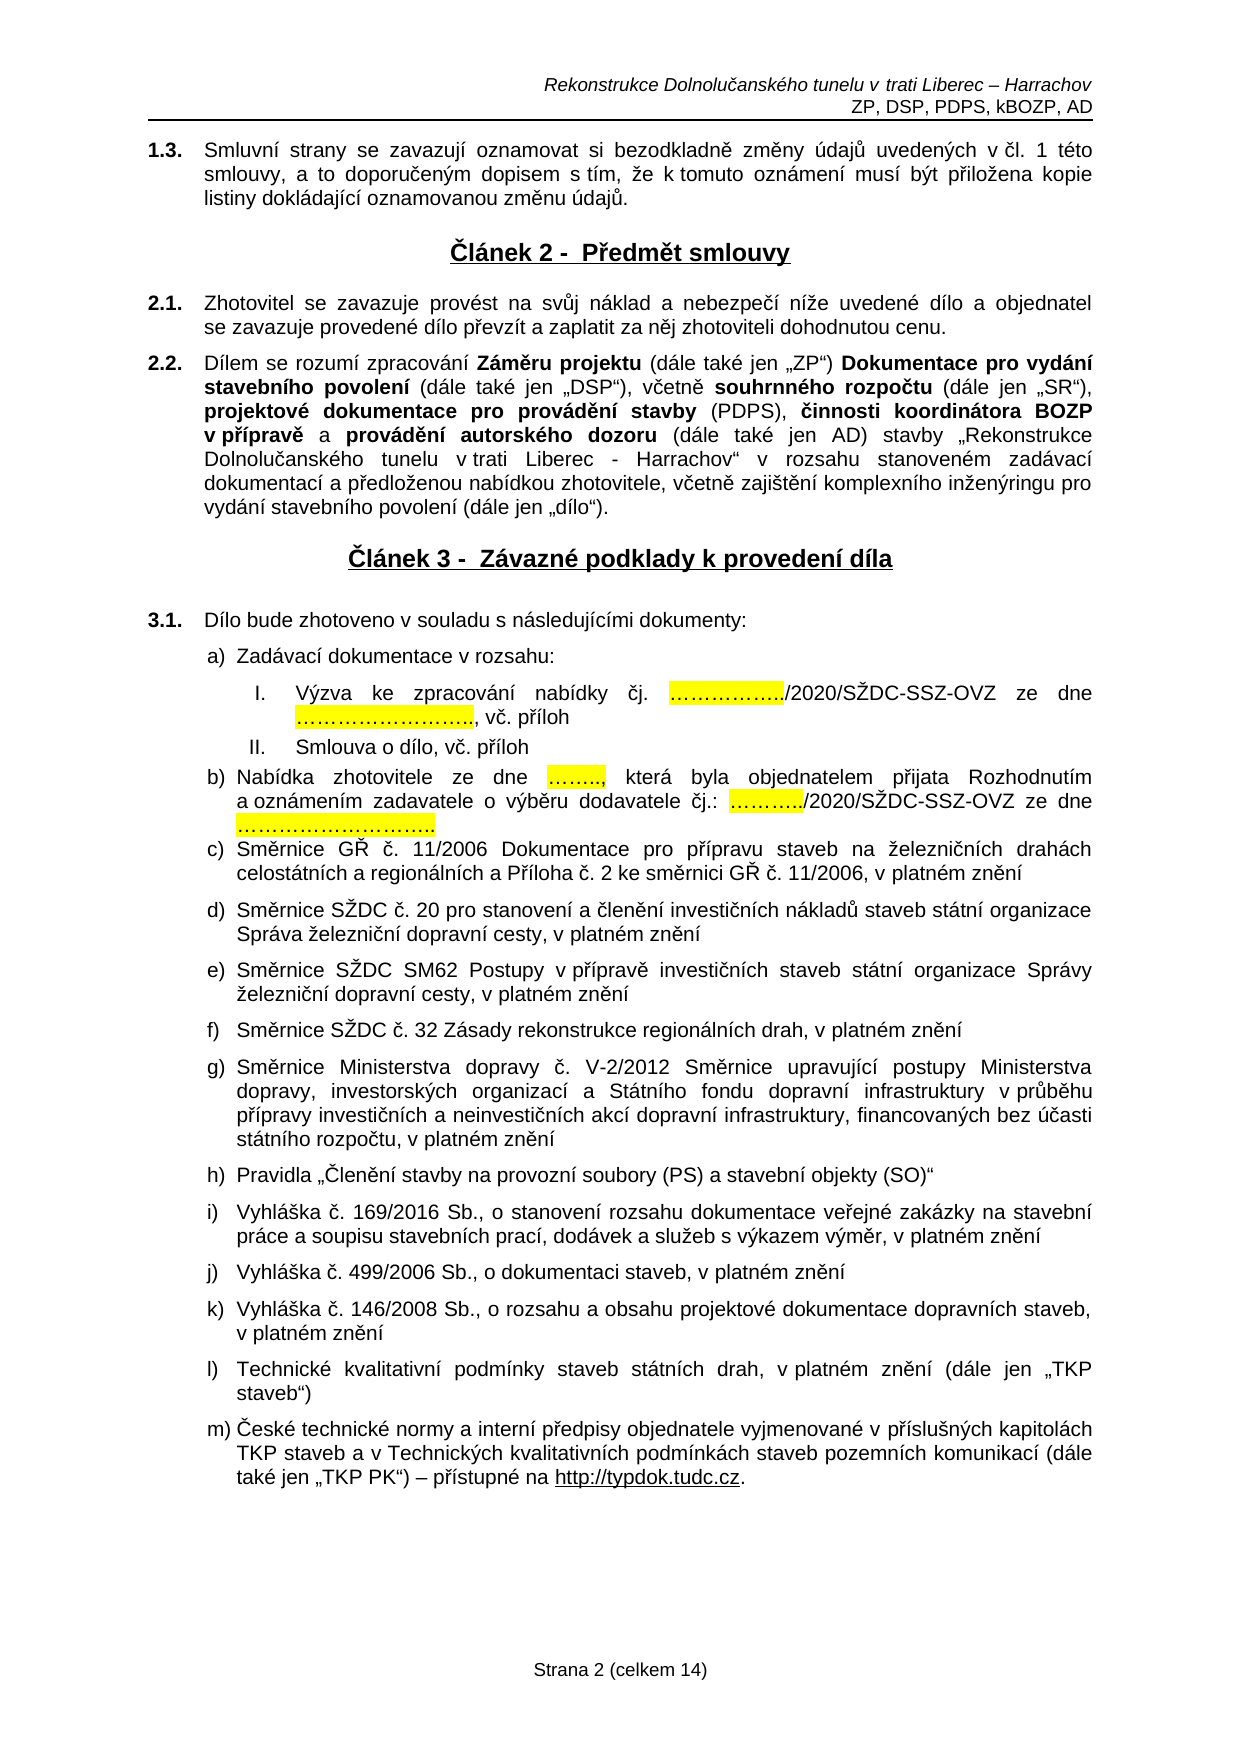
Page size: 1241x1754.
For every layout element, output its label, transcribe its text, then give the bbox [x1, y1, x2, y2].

list Směrnice SŽDC č. 32 Zásady rekonstrukce regionálních drah, v platném znění [207, 1018, 1093, 1042]
list Směrnice GŘ č. 11/2006 Dokumentace pro přípravu staveb na železničních drahách celostátních a regionálních a Příloha č. 2 ke směrnici GŘ č. 11/2006, v platném znění [207, 837, 1093, 885]
text 2.1. Zhotovitel se zavazuje provést na svůj náklad a nebezpečí níže uvedené dílo a objednatel se zavazuje provedené dílo převzít a zaplatit za něj zhotoviteli dohodnutou cenu. [148, 291, 1093, 339]
text Článek 3 - Závazné podklady k provedení díla [148, 544, 1093, 573]
list Směrnice SŽDC č. 20 pro stanovení a členění investičních nákladů staveb státní organizace Správa železniční dopravní cesty, v platném znění [207, 897, 1093, 945]
list Směrnice SŽDC SM62 Postupy v přípravě investičních staveb státní organizace Správy železniční dopravní cesty, v platném znění [207, 958, 1093, 1006]
list Vyhláška č. 499/2006 Sb., o dokumentaci staveb, v platném znění [207, 1260, 1093, 1284]
list Směrnice Ministerstva dopravy č. V-2/2012 Směrnice upravující postupy Ministerstva dopravy, investorských organizací a Státního fondu dopravní infrastruktury v průběhu přípravy investičních a neinvestičních akcí dopravní infrastruktury, financovaných bez účasti státního rozpočtu, v platném znění [207, 1055, 1093, 1151]
list Výzva ke zpracování nabídky čj. ……………../2020/SŽDC-SSZ-OVZ ze dne …………………….., vč. příloh [266, 681, 1093, 729]
list Smlouva o dílo, vč. příloh [266, 735, 1093, 759]
text 1.3. Smluvní strany se zavazují oznamovat si bezodkladně změny údajů uvedených v čl. 1 této smlouvy, a to doporučeným dopisem s tím, že k tomuto oznámení musí být přiložena kopie listiny dokládající oznamovanou změnu údajů. [148, 137, 1093, 209]
list Vyhláška č. 146/2008 Sb., o rozsahu a obsahu projektové dokumentace dopravních staveb, v platném znění [207, 1296, 1093, 1344]
text 3.1. Dílo bude zhotoveno v souladu s následujícími dokumenty: [148, 608, 1093, 632]
list Zadávací dokumentace v rozsahu: [207, 644, 1093, 668]
list Pravidla „Členění stavby na provozní soubory (PS) a stavební objekty (SO)“ [207, 1163, 1093, 1187]
list Nabídka zhotovitele ze dne …….., která byla objednatelem přijata Rozhodnutím a oznámením zadavatele o výběru dodavatele čj.: ………../2020/SŽDC-SSZ-OVZ ze dne ……………………….. [207, 765, 1093, 837]
text 2.2. Dílem se rozumí zpracování Záměru projektu (dále také jen „ZP“) Dokumentace pro vydání stavebního povolení (dále také jen „DSP“), včetně souhrnného rozpočtu (dále jen „SR“), projektové dokumentace pro provádění stavby (PDPS), činnosti koordinátora BOZP v přípravě a provádění autorského dozoru (dále také jen AD) stavby „Rekonstrukce Dolnolučanského tunelu v trati Liberec - Harrachov“ v rozsahu stanoveném zadávací dokumentací a předloženou nabídkou zhotovitele, včetně zajištění komplexního inženýringu pro vydání stavebního povolení (dále jen „dílo“). [148, 351, 1093, 519]
text Článek 2 - Předmět smlouvy [148, 238, 1093, 267]
list Vyhláška č. 169/2016 Sb., o stanovení rozsahu dokumentace veřejné zakázky na stavební práce a soupisu stavebních prací, dodávek a služeb s výkazem výměr, v platném znění [207, 1199, 1093, 1247]
list Technické kvalitativní podmínky staveb státních drah, v platném znění (dále jen „TKP staveb“) [207, 1357, 1093, 1405]
list České technické normy a interní předpisy objednatele vyjmenované v příslušných kapitolách TKP staveb a v Technických kvalitativních podmínkách staveb pozemních komunikací (dále také jen „TKP PK“) – přístupné na http://typdok.tudc.cz. [207, 1417, 1093, 1489]
